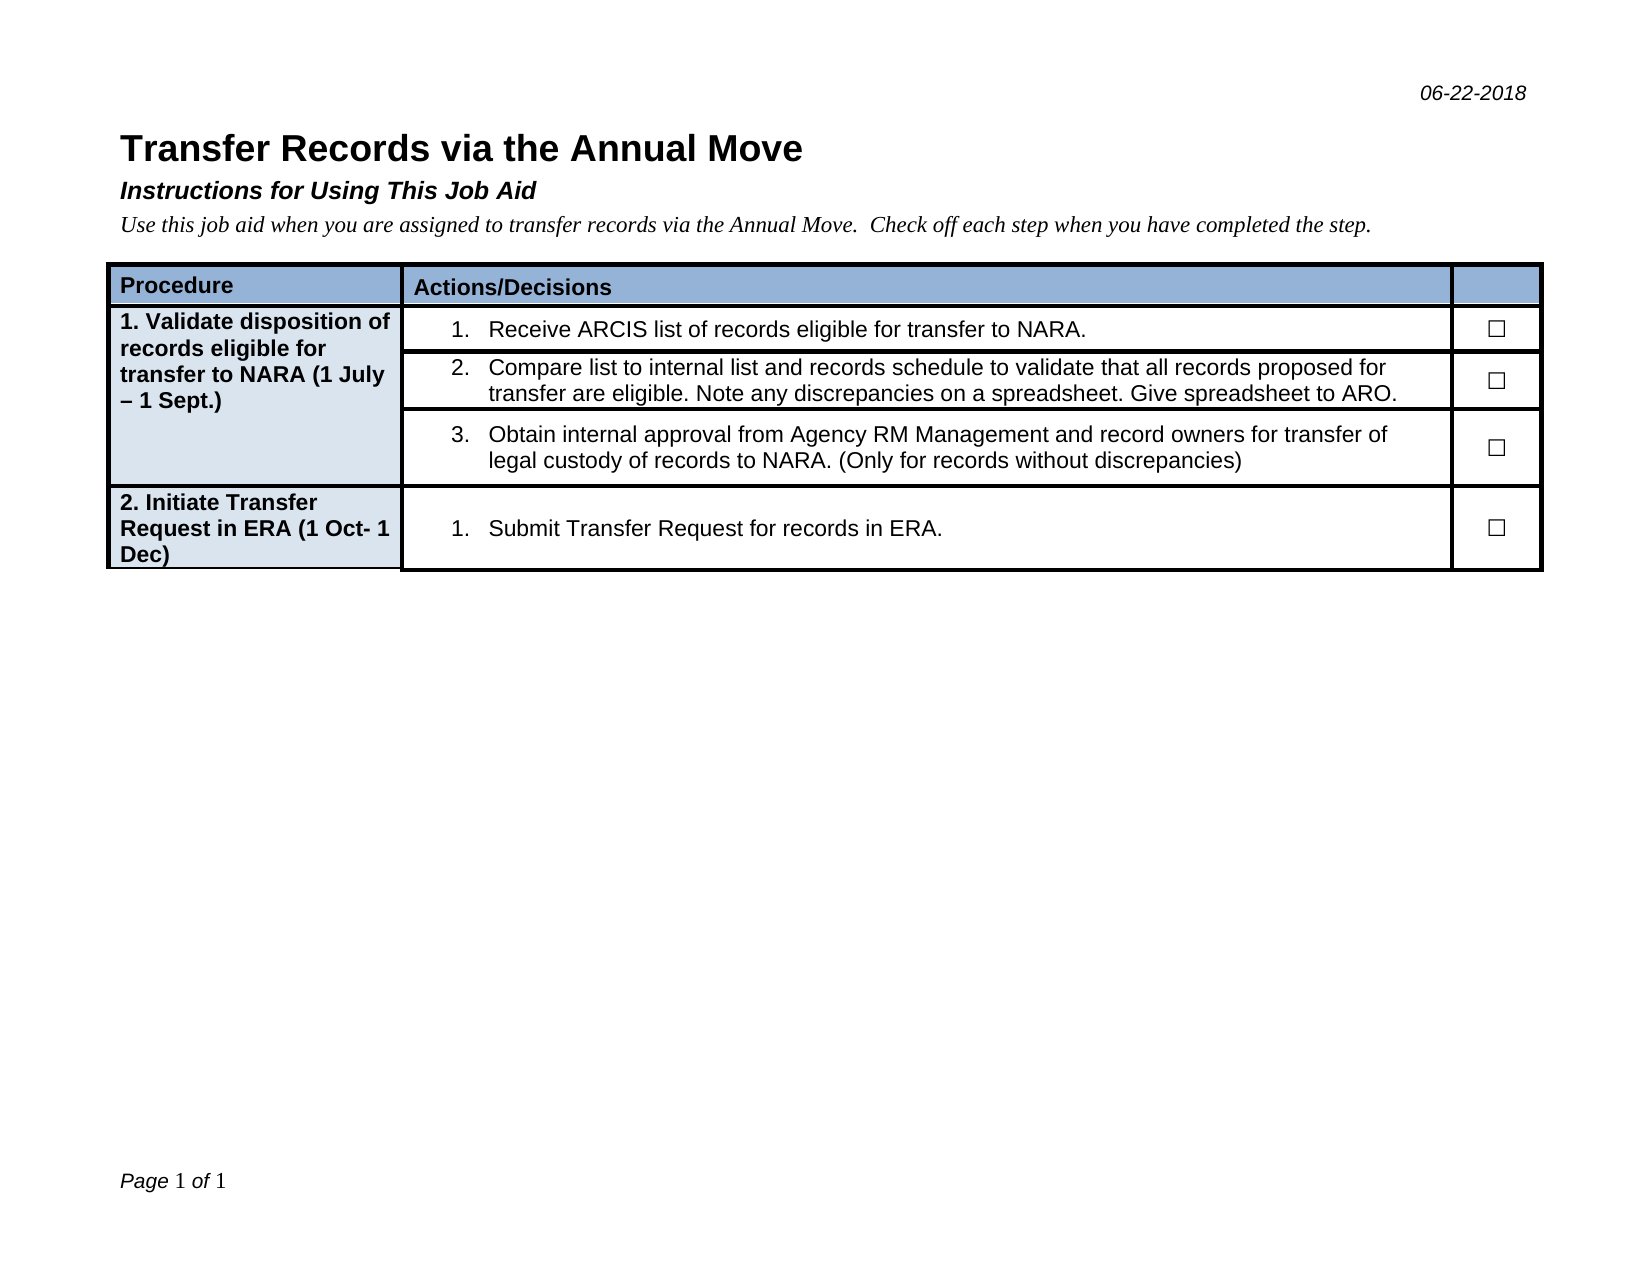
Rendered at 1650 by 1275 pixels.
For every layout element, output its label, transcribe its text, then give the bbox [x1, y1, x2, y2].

table_cell ☐ [1454, 308, 1539, 349]
table_cell ☐ [1454, 354, 1539, 407]
subtitle Transfer Records via the Annual Move [120, 126, 1530, 169]
text Use this job aid when you are assigned to transfer records via the Annual Move. Check off each step when you have completed the step. [120, 211, 1526, 237]
table_cell Compare list to internal list and records schedule to validate that all records proposed for transfer are eligible. Note any discrepancies on a spreadsheet. Give spreadsheet to ARO. [404, 354, 1450, 407]
table_cell 2. Initiate Transfer Request in ERA (1 Oct- 1 Dec) [111, 488, 400, 567]
table_header [1454, 267, 1539, 303]
table_cell 1. Validate disposition of records eligible for transfer to NARA (1 July – 1 Sept.) [111, 308, 400, 484]
table_cell ☐ [1454, 488, 1539, 567]
table_cell ☐ [1454, 411, 1539, 484]
table_header Procedure [111, 267, 400, 303]
subtitle Instructions for Using This Job Aid [120, 176, 1530, 204]
table_header Actions/Decisions [404, 267, 1450, 303]
table_cell Submit Transfer Request for records in ERA. [404, 488, 1450, 567]
table_cell Obtain internal approval from Agency RM Management and record owners for transfer of legal custody of records to NARA. (Only for records without discrepancies) [404, 411, 1450, 484]
table_cell Receive ARCIS list of records eligible for transfer to NARA. [404, 308, 1450, 349]
